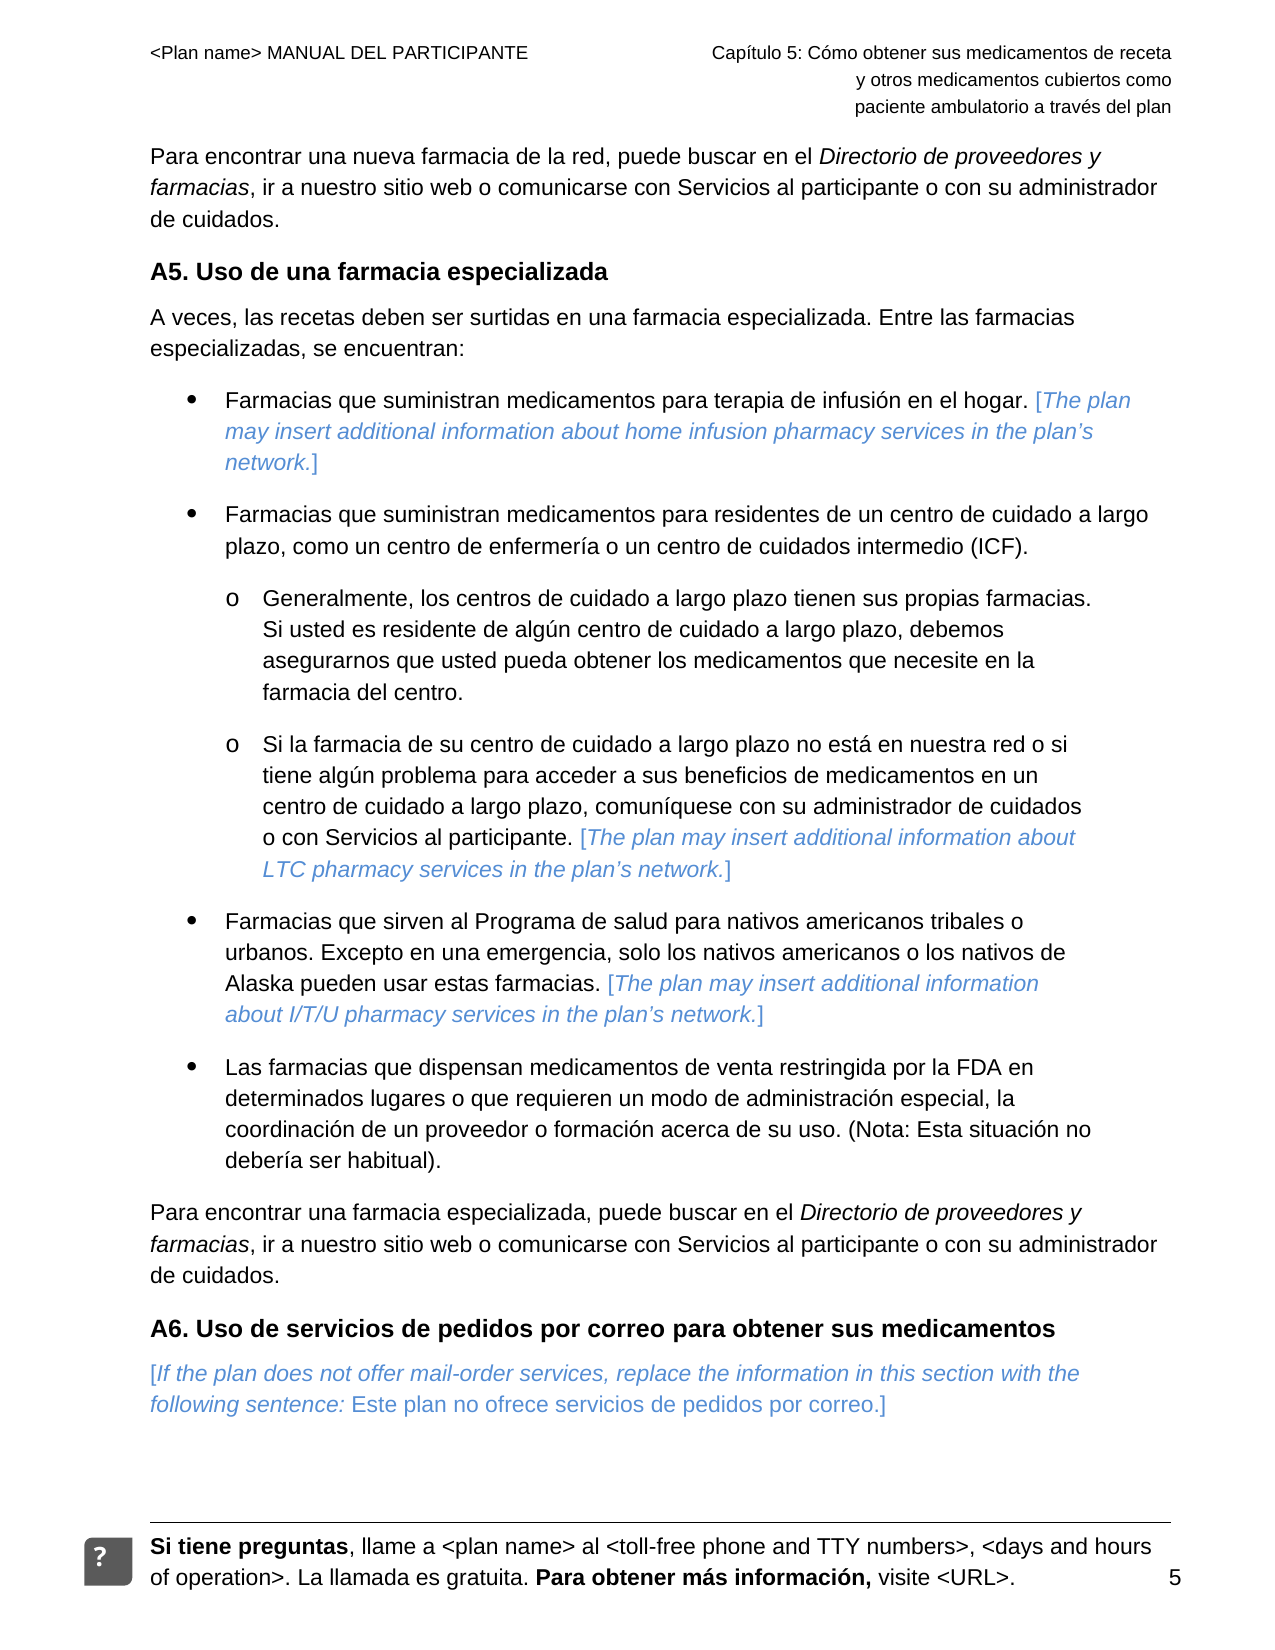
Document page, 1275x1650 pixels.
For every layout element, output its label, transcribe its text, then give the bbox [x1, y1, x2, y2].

list Farmacias que suministran medicamentos para residentes de un centro de cuidado a largo plazo, como un centro de enfermería o un centro de cuidados intermedio (ICF). [187, 498, 1171, 560]
text Para encontrar una farmacia especializada, puede buscar en el Directorio de proveedores y farmacias, ir a nuestro sitio web o comunicarse con Servicios al participante o con su administrador de cuidados. [150, 1196, 1171, 1289]
list Farmacias que suministran medicamentos para terapia de infusión en el hogar. [The plan may insert additional information about home infusion pharmacy services in the plan’s network.] [187, 383, 1171, 477]
subtitle A6. Uso de servicios de pedidos por correo para obtener sus medicamentos [150, 1310, 1096, 1344]
list Generalmente, los centros de cuidado a largo plazo tienen sus propias farmacias. Si usted es residente de algún centro de cuidado a largo plazo, debemos asegurarnos que usted pueda obtener los medicamentos que necesite en la farmacia del centro. [225, 581, 1096, 706]
list Las farmacias que dispensan medicamentos de venta restringida por la FDA en determinados lugares o que requieren un modo de administración especial, la coordinación de un proveedor o formación acerca de su uso. (Nota: Esta situación no debería ser habitual). [187, 1050, 1096, 1175]
text A veces, las recetas deben ser surtidas en una farmacia especializada. Entre las farmacias especializadas, se encuentran: [150, 300, 1171, 362]
list Si la farmacia de su centro de cuidado a largo plazo no está en nuestra red o si tiene algún problema para acceder a sus beneficios de medicamentos en un centro de cuidado a largo plazo, comuníquese con su administrador de cuidados o con Servicios al participante. [The plan may insert additional information about LTC pharmacy services in the plan’s network.] [225, 727, 1096, 883]
text Para encontrar una nueva farmacia de la red, puede buscar en el Directorio de proveedores y farmacias, ir a nuestro sitio web o comunicarse con Servicios al participante o con su administrador de cuidados. [150, 139, 1171, 233]
subtitle A5. Uso de una farmacia especializada [150, 254, 1096, 287]
list Farmacias que sirven al Programa de salud para nativos americanos tribales o urbanos. Excepto en una emergencia, solo los nativos americanos o los nativos de Alaska pueden usar estas farmacias. [The plan may insert additional information about I/T/U pharmacy services in the plan’s network.] [187, 904, 1096, 1029]
text [If the plan does not offer mail-order services, replace the information in this section with the following sentence: Este plan no ofrece servicios de pedidos por correo.] [150, 1356, 1171, 1419]
